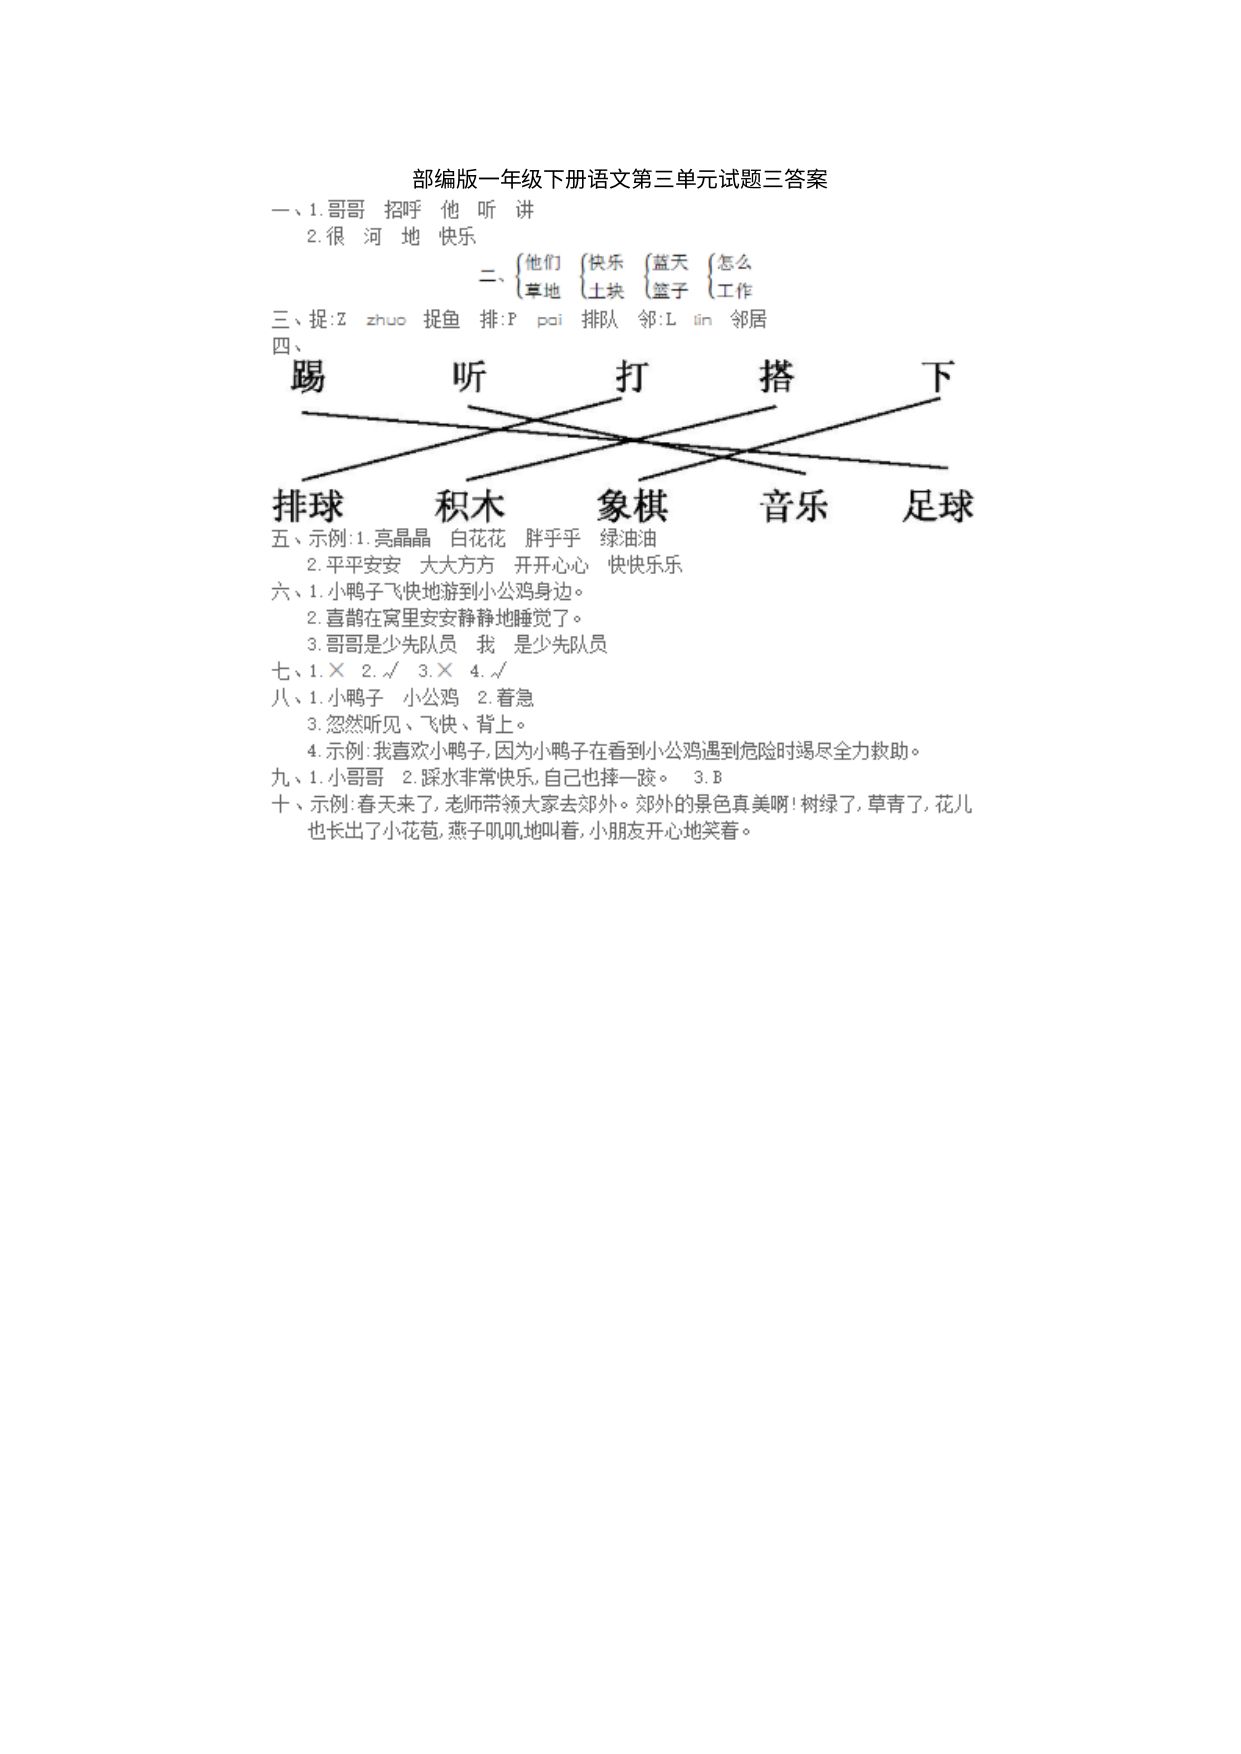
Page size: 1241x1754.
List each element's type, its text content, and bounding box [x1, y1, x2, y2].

picture [255, 194, 985, 868]
text 部编版一年级下册语文第三单元试题三答案 [187, 162, 1053, 194]
